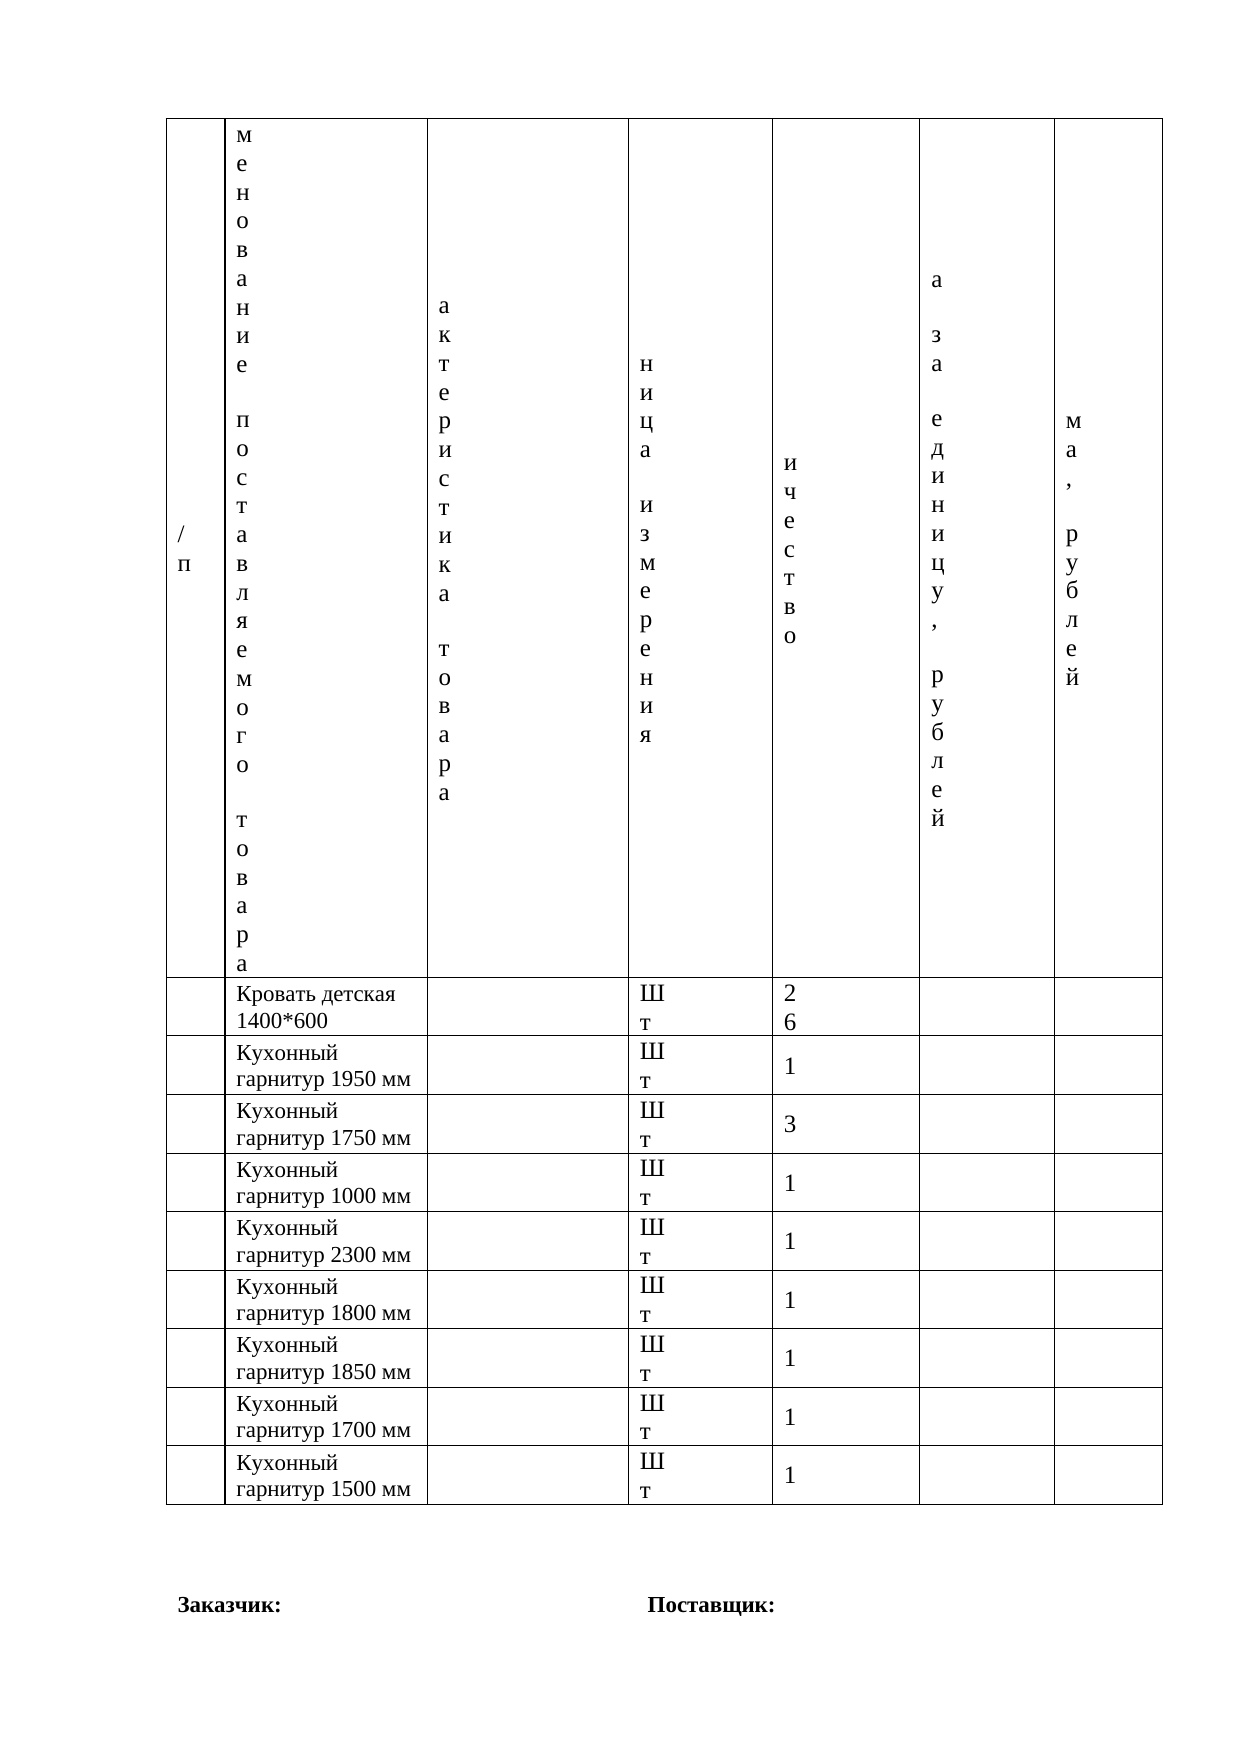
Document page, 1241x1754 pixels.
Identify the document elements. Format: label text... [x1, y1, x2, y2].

table_cell [1055, 1329, 1162, 1387]
table_cell [428, 1329, 628, 1387]
table_cell [1055, 1446, 1162, 1504]
table_cell [428, 1095, 628, 1152]
table_cell Кухонный гарнитур [226, 1446, 427, 1504]
table_cell [1055, 1095, 1162, 1152]
table_cell [920, 978, 1054, 1035]
table_cell Шт [629, 1095, 772, 1152]
table_cell Шт [629, 1036, 772, 1094]
table_cell [920, 1154, 1054, 1211]
table_cell Кухонный гарнитур [226, 1154, 427, 1211]
table_cell 3 [773, 1095, 919, 1152]
table_cell Кухонный гарнитур [226, 1329, 427, 1387]
table_cell Кухонный гарнитур [226, 1036, 427, 1094]
table_cell Шт [629, 1212, 772, 1269]
table_cell [167, 1095, 224, 1152]
table_cell [428, 1154, 628, 1211]
table_cell Кровать детская 1400*600 [226, 978, 427, 1035]
table_cell [167, 1329, 224, 1387]
table_cell [1055, 1212, 1162, 1269]
table_cell [1055, 1271, 1162, 1328]
table_header № п/п [167, 119, 224, 977]
table_cell 1 [773, 1271, 919, 1328]
table_cell [1055, 1388, 1162, 1445]
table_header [226, 119, 427, 977]
table_cell 1 [773, 1388, 919, 1445]
table_cell Шт [629, 1271, 772, 1328]
table_cell [428, 1271, 628, 1328]
table_cell Кухонный гарнитур [226, 1212, 427, 1269]
table_cell [920, 1095, 1054, 1152]
table_cell Кухонный гарнитур [226, 1095, 427, 1152]
table_cell 1 [773, 1036, 919, 1094]
table_cell [428, 978, 628, 1035]
table_header Сумма, рублей [1055, 119, 1162, 977]
table_cell [167, 1154, 224, 1211]
table_header Количество [773, 119, 919, 977]
table_cell [428, 1388, 628, 1445]
table_cell [1055, 978, 1162, 1035]
table_cell [428, 1212, 628, 1269]
text Заказчик: Поставщик: [177, 1591, 1152, 1617]
table_header Единица измерения [629, 119, 772, 977]
table_cell 1 [773, 1446, 919, 1504]
table_cell 1 [773, 1329, 919, 1387]
table_cell 1 [773, 1154, 919, 1211]
table_cell [167, 1036, 224, 1094]
table_cell [1055, 1154, 1162, 1211]
table_cell [167, 1388, 224, 1445]
table_cell Шт [629, 1329, 772, 1387]
table_cell Шт [629, 1446, 772, 1504]
table_cell Шт [629, 1154, 772, 1211]
table_cell Кухонный гарнитур [226, 1388, 427, 1445]
table_cell [920, 1212, 1054, 1269]
table_cell 1 [773, 1212, 919, 1269]
table_cell 26 [773, 978, 919, 1035]
table_cell [920, 1446, 1054, 1504]
table_cell Кухонный гарнитур [226, 1271, 427, 1328]
table_cell [920, 1388, 1054, 1445]
table_cell [920, 1271, 1054, 1328]
table_cell [428, 1036, 628, 1094]
table_cell Шт [629, 978, 772, 1035]
table_cell Шт [629, 1388, 772, 1445]
table_cell [167, 1446, 224, 1504]
table_cell [920, 1036, 1054, 1094]
table_cell [167, 1271, 224, 1328]
table_cell [167, 978, 224, 1035]
table_cell [167, 1212, 224, 1269]
table_cell [1055, 1036, 1162, 1094]
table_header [920, 119, 1054, 977]
table_cell [428, 1446, 628, 1504]
table_cell [920, 1329, 1054, 1387]
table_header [428, 119, 628, 977]
